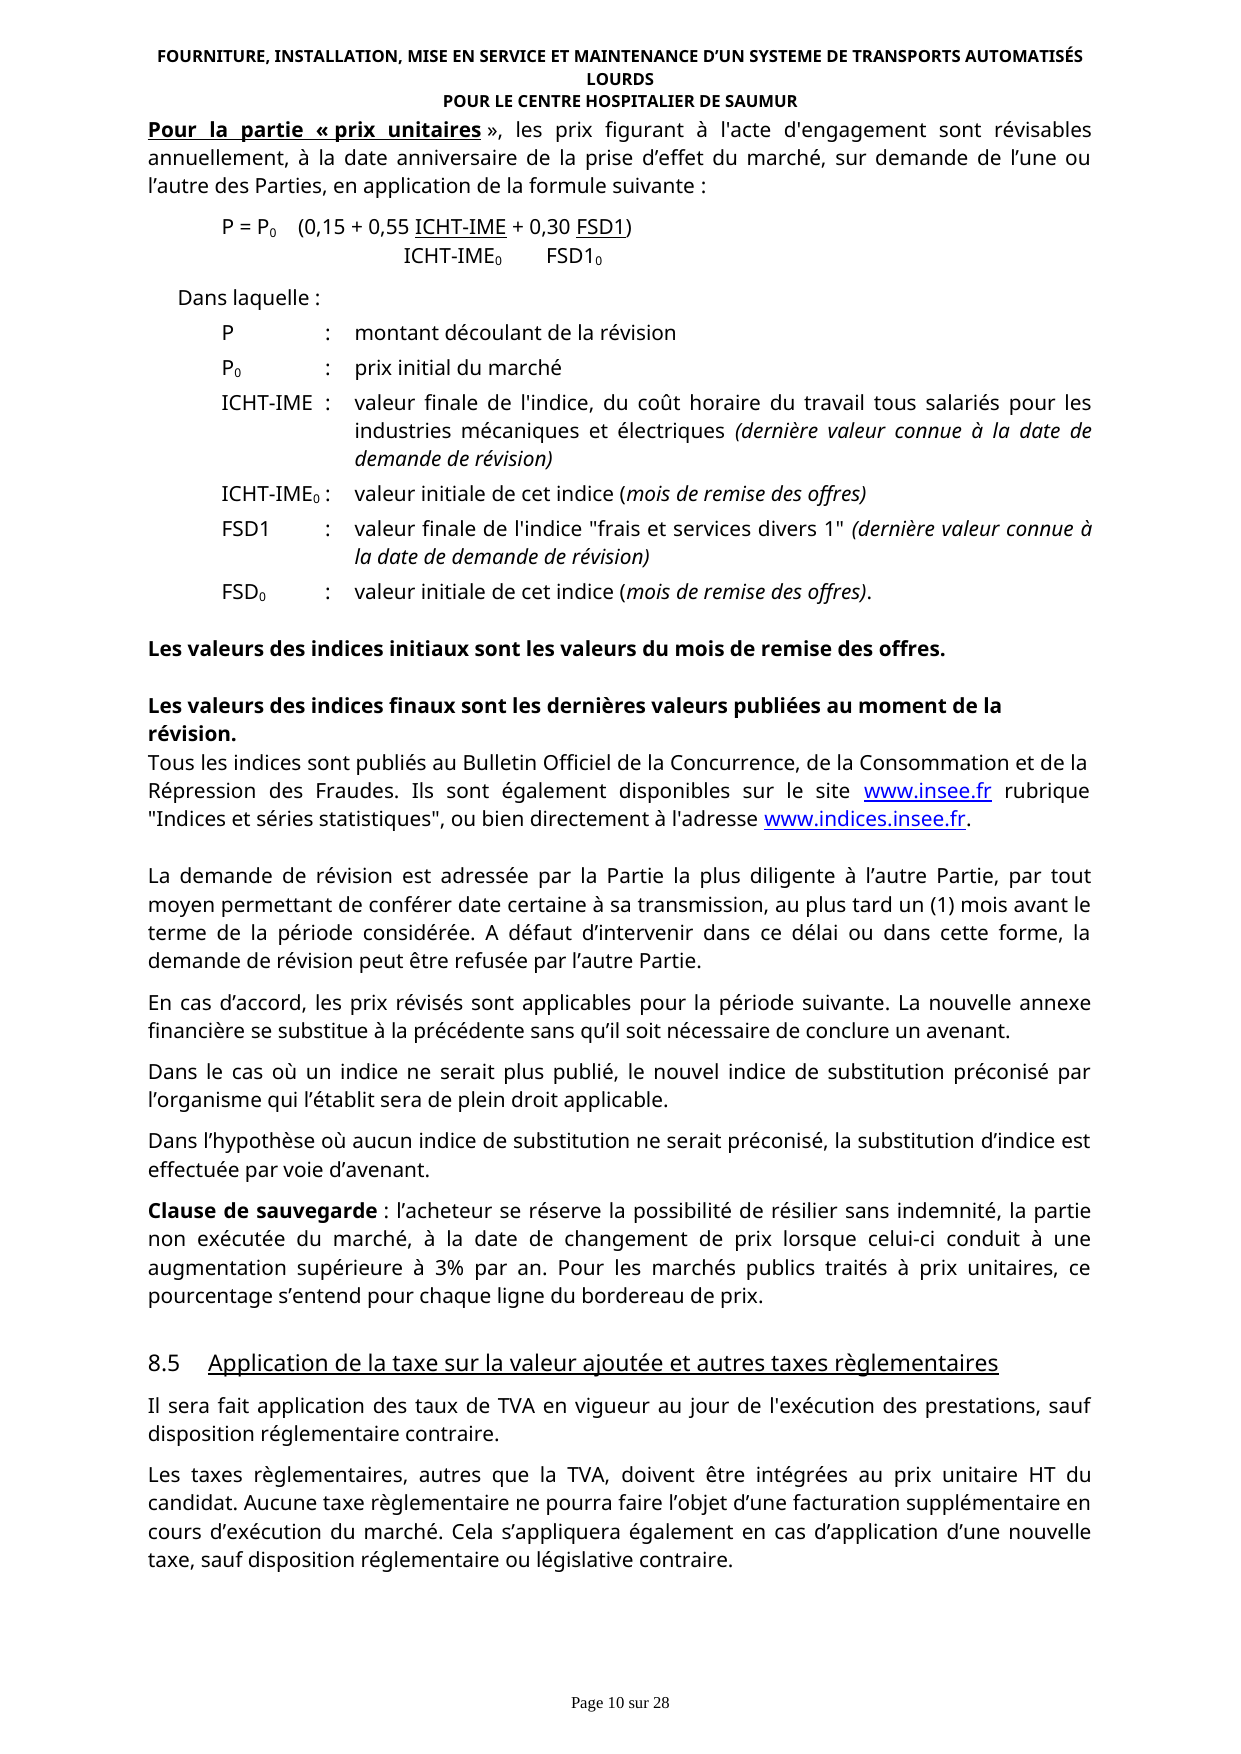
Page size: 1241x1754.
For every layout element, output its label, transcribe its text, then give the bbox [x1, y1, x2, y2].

text Tous les indices sont publiés au Bulletin Officiel de la Concurrence, de la Consommation et de la Répression des Fraudes. Ils sont également disponibles sur le site www.insee.fr rubrique "Indices et séries statistiques", ou bien directement à l'adresse www.indices.insee.fr. [148, 748, 1090, 833]
text P : montant découlant de la révision [221, 318, 1093, 347]
text Dans le cas où un indice ne serait plus publié, le nouvel indice de substitution préconisé par l’organisme qui l’établit sera de plein droit applicable. [148, 1057, 1093, 1114]
text La demande de révision est adressée par la Partie la plus diligente à l’autre Partie, par tout moyen permettant de conférer date certaine à sa transmission, au plus tard un (1) mois avant le terme de la période considérée. A défaut d’intervenir dans ce délai ou dans cette forme, la demande de révision peut être refusée par l’autre Partie. [148, 861, 1093, 975]
text ICHT-IME : valeur finale de l'indice, du coût horaire du travail tous salariés pour les industries mécaniques et électriques (dernière valeur connue à la date de demande de révision) [221, 388, 1093, 473]
text ICHT-IME0 FSD10 [148, 241, 1093, 269]
text FSD0 : valeur initiale de cet indice (mois de remise des offres). [221, 577, 1093, 605]
text Les taxes règlementaires, autres que la TVA, doivent être intégrées au prix unitaire HT du candidat. Aucune taxe règlementaire ne pourra faire l’objet d’une facturation supplémentaire en cours d’exécution du marché. Cela s’appliquera également en cas d’application d’une nouvelle taxe, sauf disposition réglementaire ou législative contraire. [148, 1460, 1093, 1574]
text P = P0 (0,15 + 0,55 ICHT-IME + 0,30 FSD1) [148, 212, 1093, 241]
text Clause de sauvegarde : l’acheteur se réserve la possibilité de résilier sans indemnité, la partie non exécutée du marché, à la date de changement de prix lorsque celui-ci conduit à une augmentation supérieure à 3% par an. Pour les marchés publics traités à prix unitaires, ce pourcentage s’entend pour chaque ligne du bordereau de prix. [148, 1196, 1093, 1309]
text P0 : prix initial du marché [221, 353, 1093, 381]
text En cas d’accord, les prix révisés sont applicables pour la période suivante. La nouvelle annexe financière se substitue à la précédente sans qu’il soit nécessaire de conclure un avenant. [148, 988, 1093, 1044]
text FSD1 : valeur finale de l'indice "frais et services divers 1" (dernière valeur connue à la date de demande de révision) [221, 514, 1093, 571]
text ICHT-IME0 : valeur initiale de cet indice (mois de remise des offres) [221, 479, 1093, 508]
text Dans l’hypothèse où aucun indice de substitution ne serait préconisé, la substitution d’indice est effectuée par voie d’avenant. [148, 1126, 1093, 1183]
subtitle Application de la taxe sur la valeur ajoutée et autres taxes règlementaires [148, 1347, 1093, 1378]
text Les valeurs des indices initiaux sont les valeurs du mois de remise des offres. [148, 634, 1093, 662]
text Pour la partie « prix unitaires », les prix figurant à l'acte d'engagement sont révisables annuellement, à la date anniversaire de la prise d’effet du marché, sur demande de l’une ou l’autre des Parties, en application de la formule suivante : [148, 115, 1093, 200]
text Dans laquelle : [177, 283, 1093, 312]
text Il sera fait application des taux de TVA en vigueur au jour de l'exécution des prestations, sauf disposition réglementaire contraire. [148, 1391, 1093, 1448]
text Les valeurs des indices finaux sont les dernières valeurs publiées au moment de la révision. [148, 691, 1075, 748]
